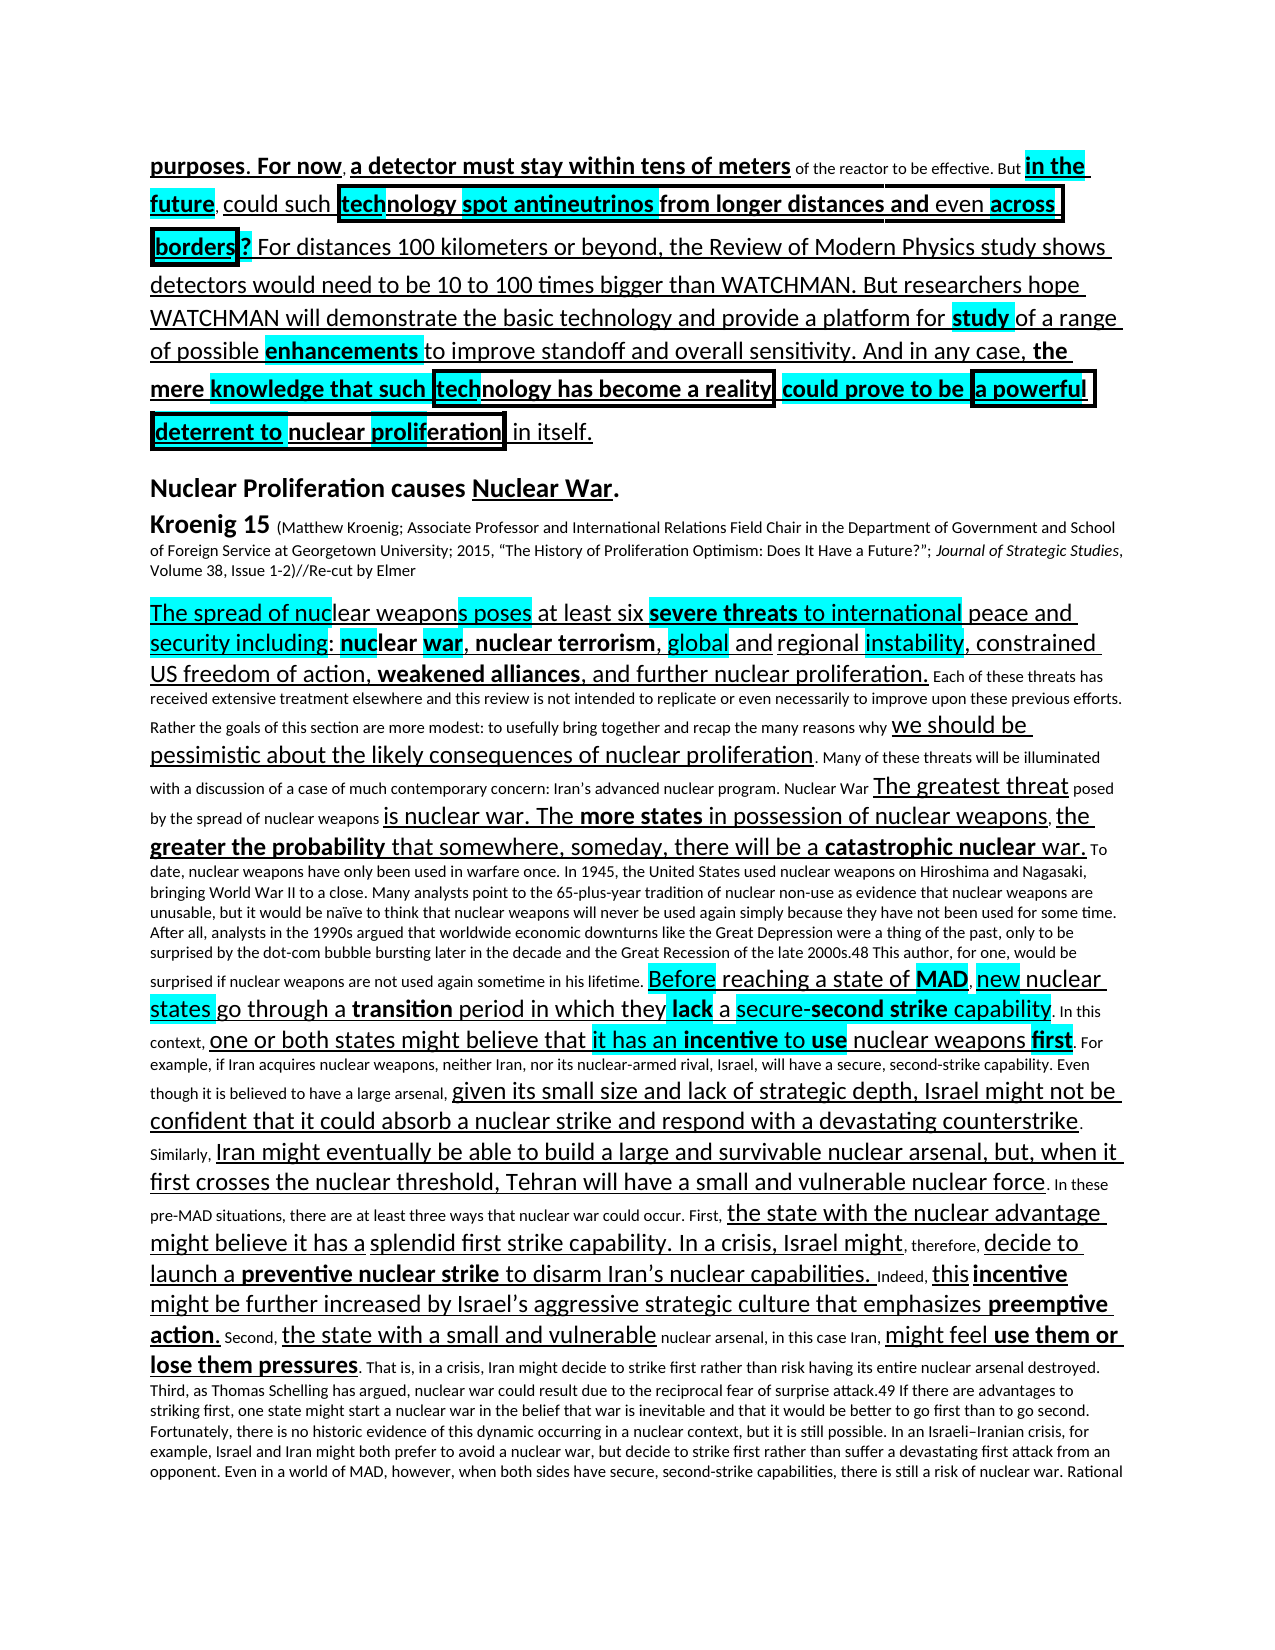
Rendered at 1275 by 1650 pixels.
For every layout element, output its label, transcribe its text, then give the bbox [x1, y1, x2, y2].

text Kroenig 15 (Matthew Kroenig; Associate Professor and International Relations Field Chair in the Department of Government and School of Foreign Service at Georgetown University; 2015, “The History of Proliferation Optimism: Does It Have a Future?”; Journal of Strategic Studies, Volume 38, Issue 1-2)//Re-cut by Elmer [150, 507, 1125, 580]
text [150, 597, 1125, 1482]
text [150, 150, 1125, 451]
subtitle Nuclear Proliferation causes Nuclear War. [150, 471, 1125, 504]
